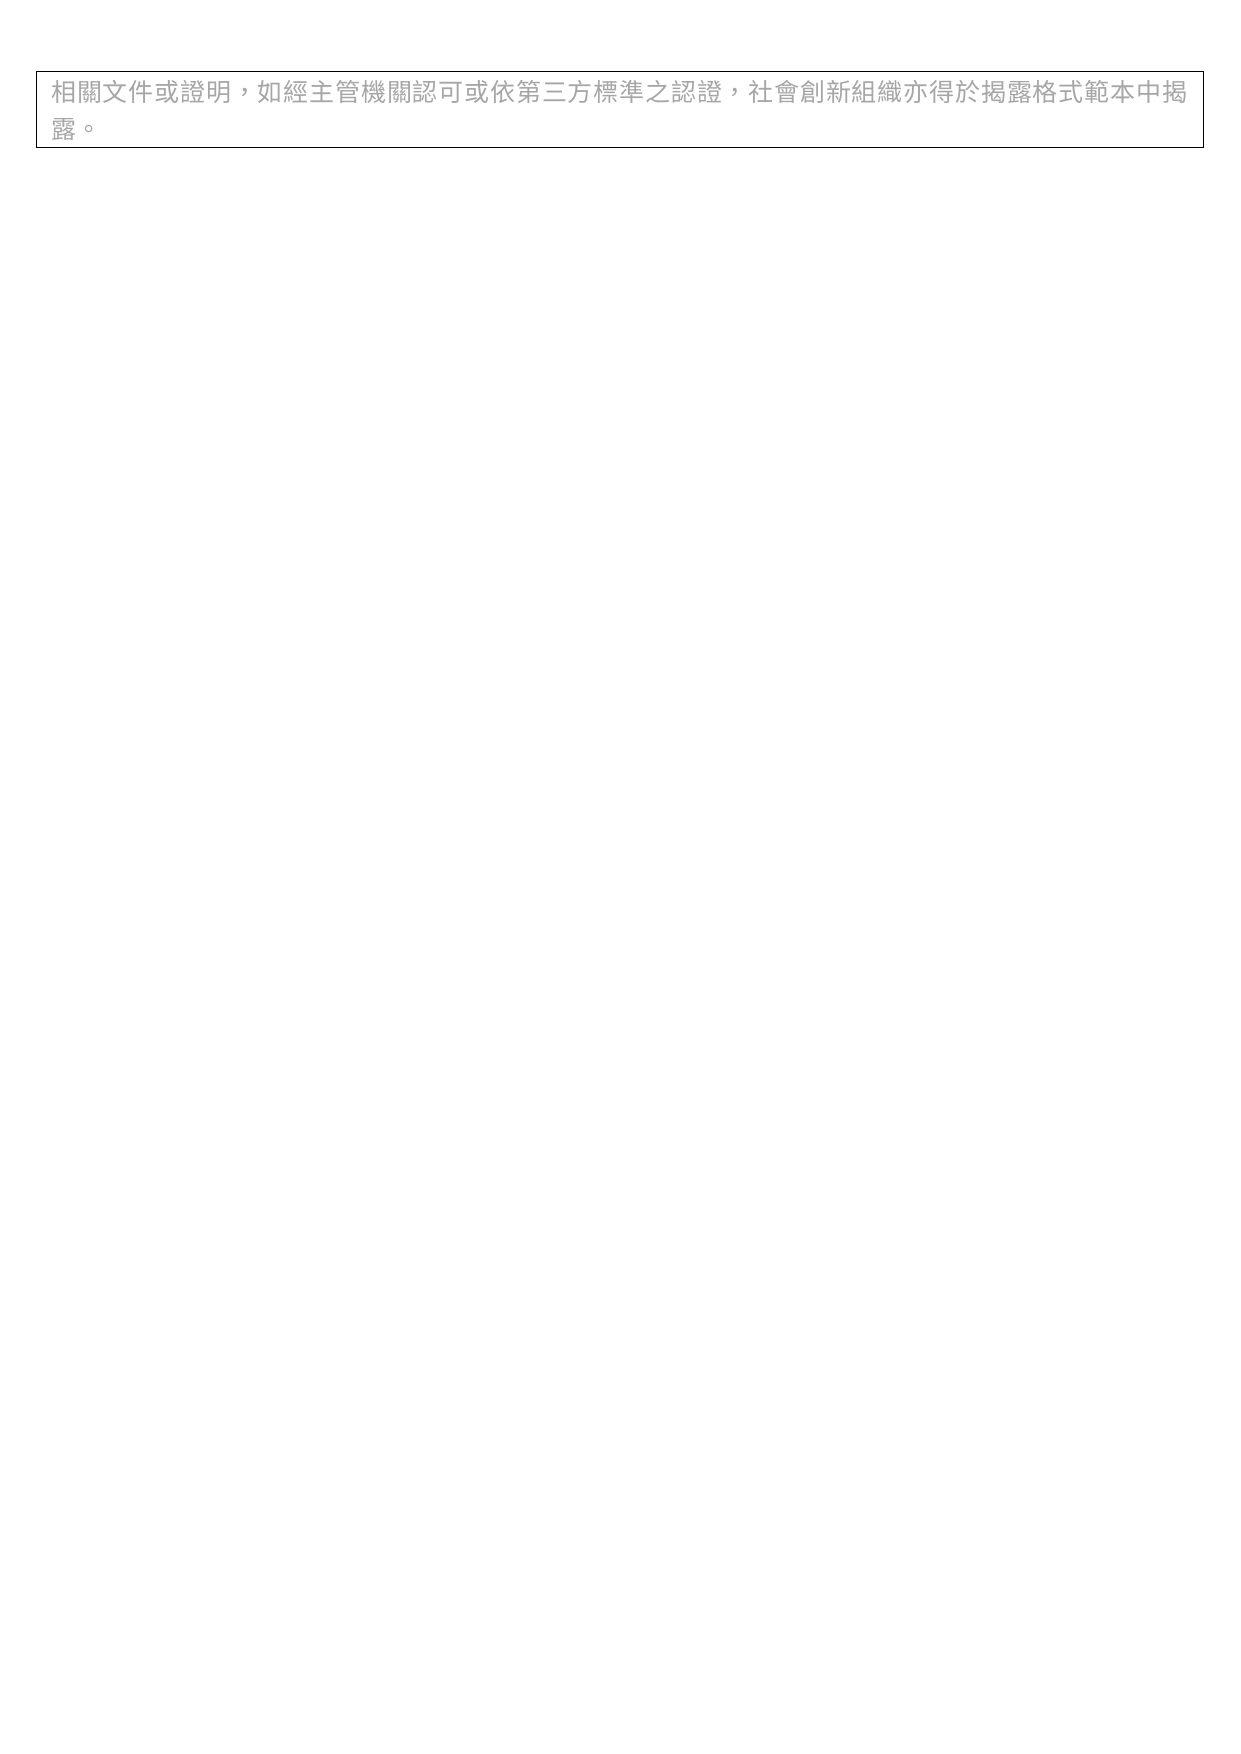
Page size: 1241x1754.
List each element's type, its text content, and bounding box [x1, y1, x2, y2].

table_cell 相關文件或證明，如經主管機關認可或依第三方標準之認證，社會創新組織亦得於揭露格式範本中揭露。 [37, 72, 1203, 147]
